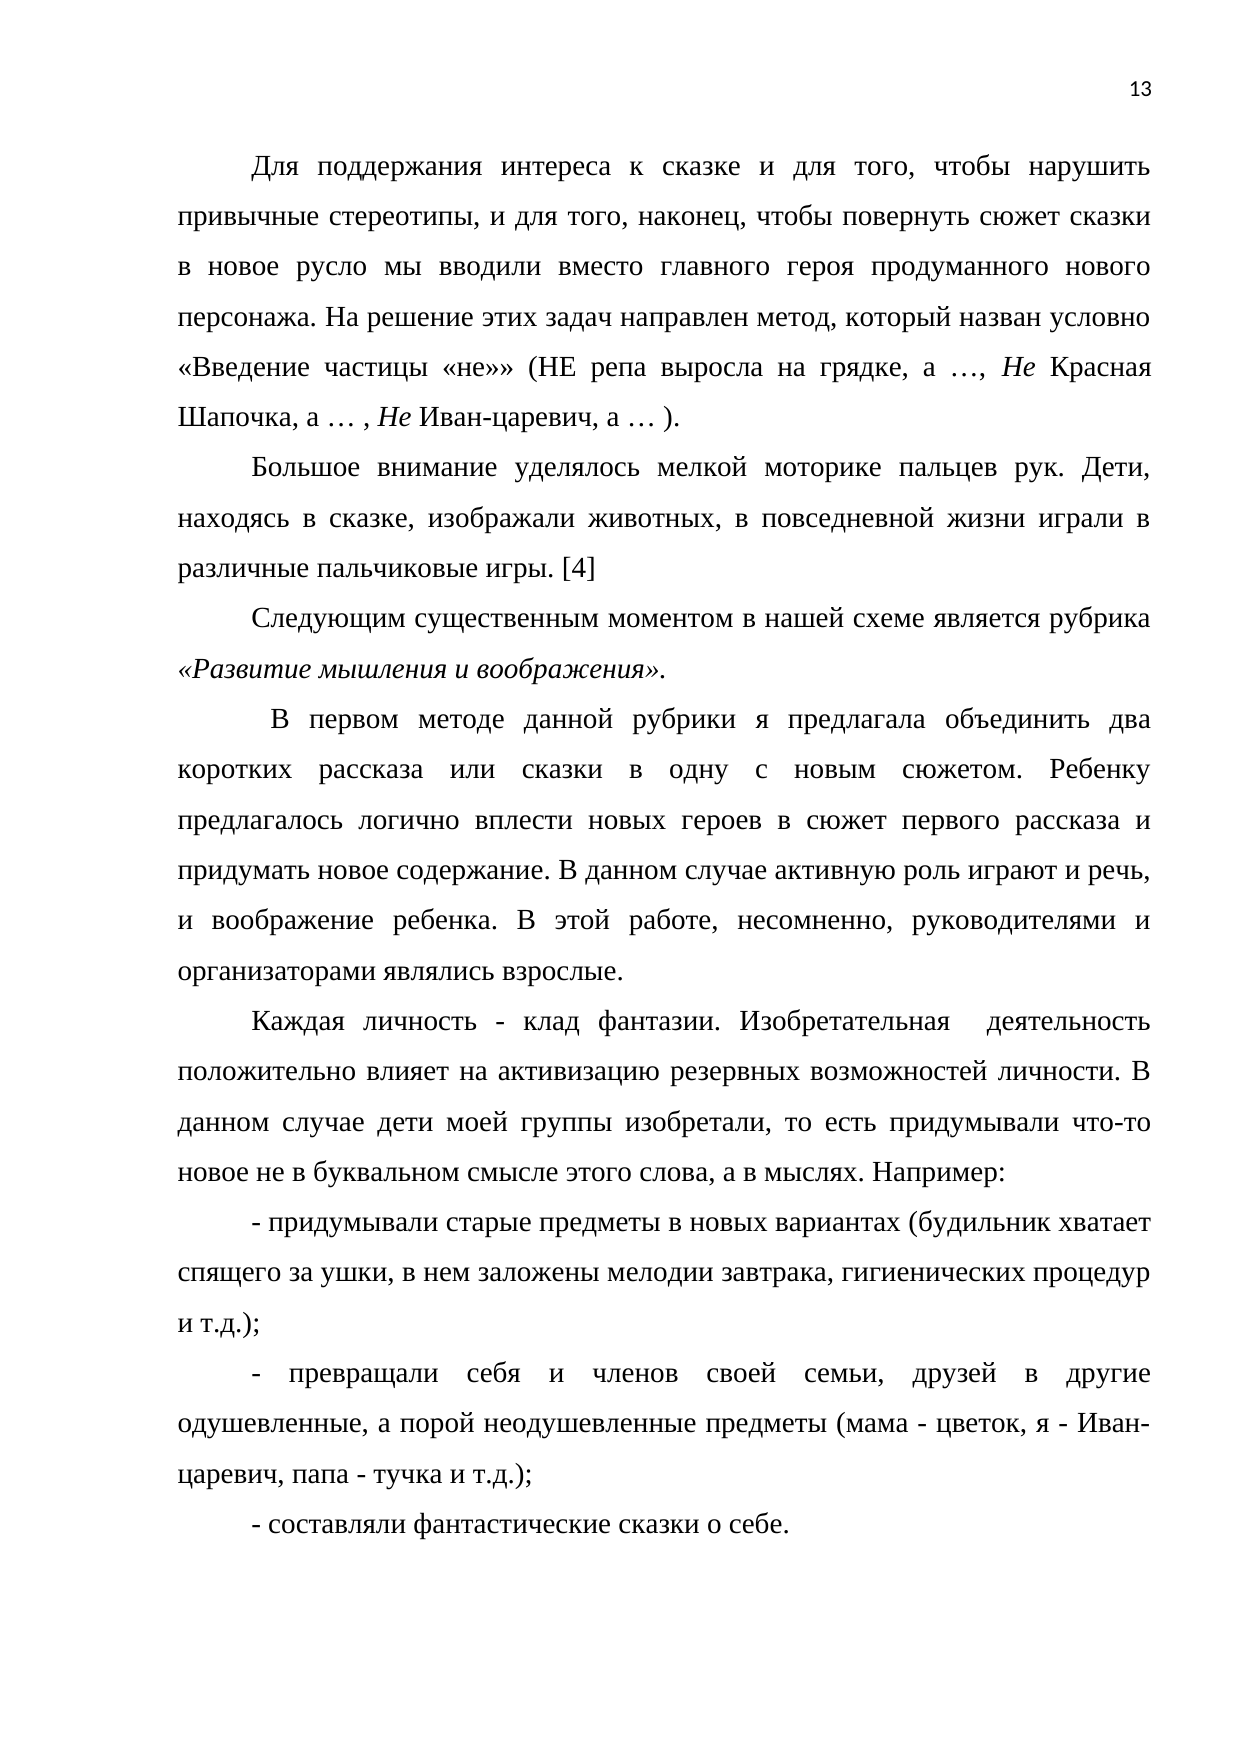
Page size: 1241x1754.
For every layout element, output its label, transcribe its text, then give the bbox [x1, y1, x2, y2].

text - превращали себя и членов своей семьи, друзей в другие одушевленные, а порой неодушевленные предметы (мама - цветок, я - Иван-царевич, папа - тучка и т.д.); [177, 1355, 1152, 1489]
text В первом методе данной рубрики я предлагала объединить два коротких рассказа или сказки в одну с новым сюжетом. Ребенку предлагалось логично вплести новых героев в сюжет первого рассказа и придумать новое содержание. В данном случае активную роль играют и речь, и воображение ребенка. В этой работе, несомненно, руководителями и организаторами являлись взрослые. [177, 701, 1152, 986]
text Следующим существенным моментом в нашей схеме является рубрика «Развитие мышления и воображения». [177, 601, 1152, 684]
text Большое внимание уделялось мелкой моторике пальцев рук. Дети, находясь в сказке, изображали животных, в повседневной жизни играли в различные пальчиковые игры. [4] [177, 449, 1152, 584]
text Каждая личность - клад фантазии. Изобретательная деятельность положительно влияет на активизацию резервных возможностей личности. В данном случае дети моей группы изобретали, то есть придумывали что-то новое не в буквальном смысле этого слова, а в мыслях. Например: [177, 1003, 1152, 1187]
text Для поддержания интереса к сказке и для того, чтобы нарушить привычные стереотипы, и для того, наконец, чтобы повернуть сюжет сказки в новое русло мы вводили вместо главного героя продуманного нового персонажа. На решение этих задач направлен метод, который назван условно «Введение частицы «не»» (НЕ репа выросла на грядке, а …, Не Красная Шапочка, а … , Не Иван-царевич, а … ). [177, 148, 1152, 433]
text - составляли фантастические сказки о себе. [177, 1506, 1152, 1540]
text - придумывали старые предметы в новых вариантах (будильник хватает спящего за ушки, в нем заложены мелодии завтрака, гигиенических процедур и т.д.); [177, 1204, 1152, 1338]
